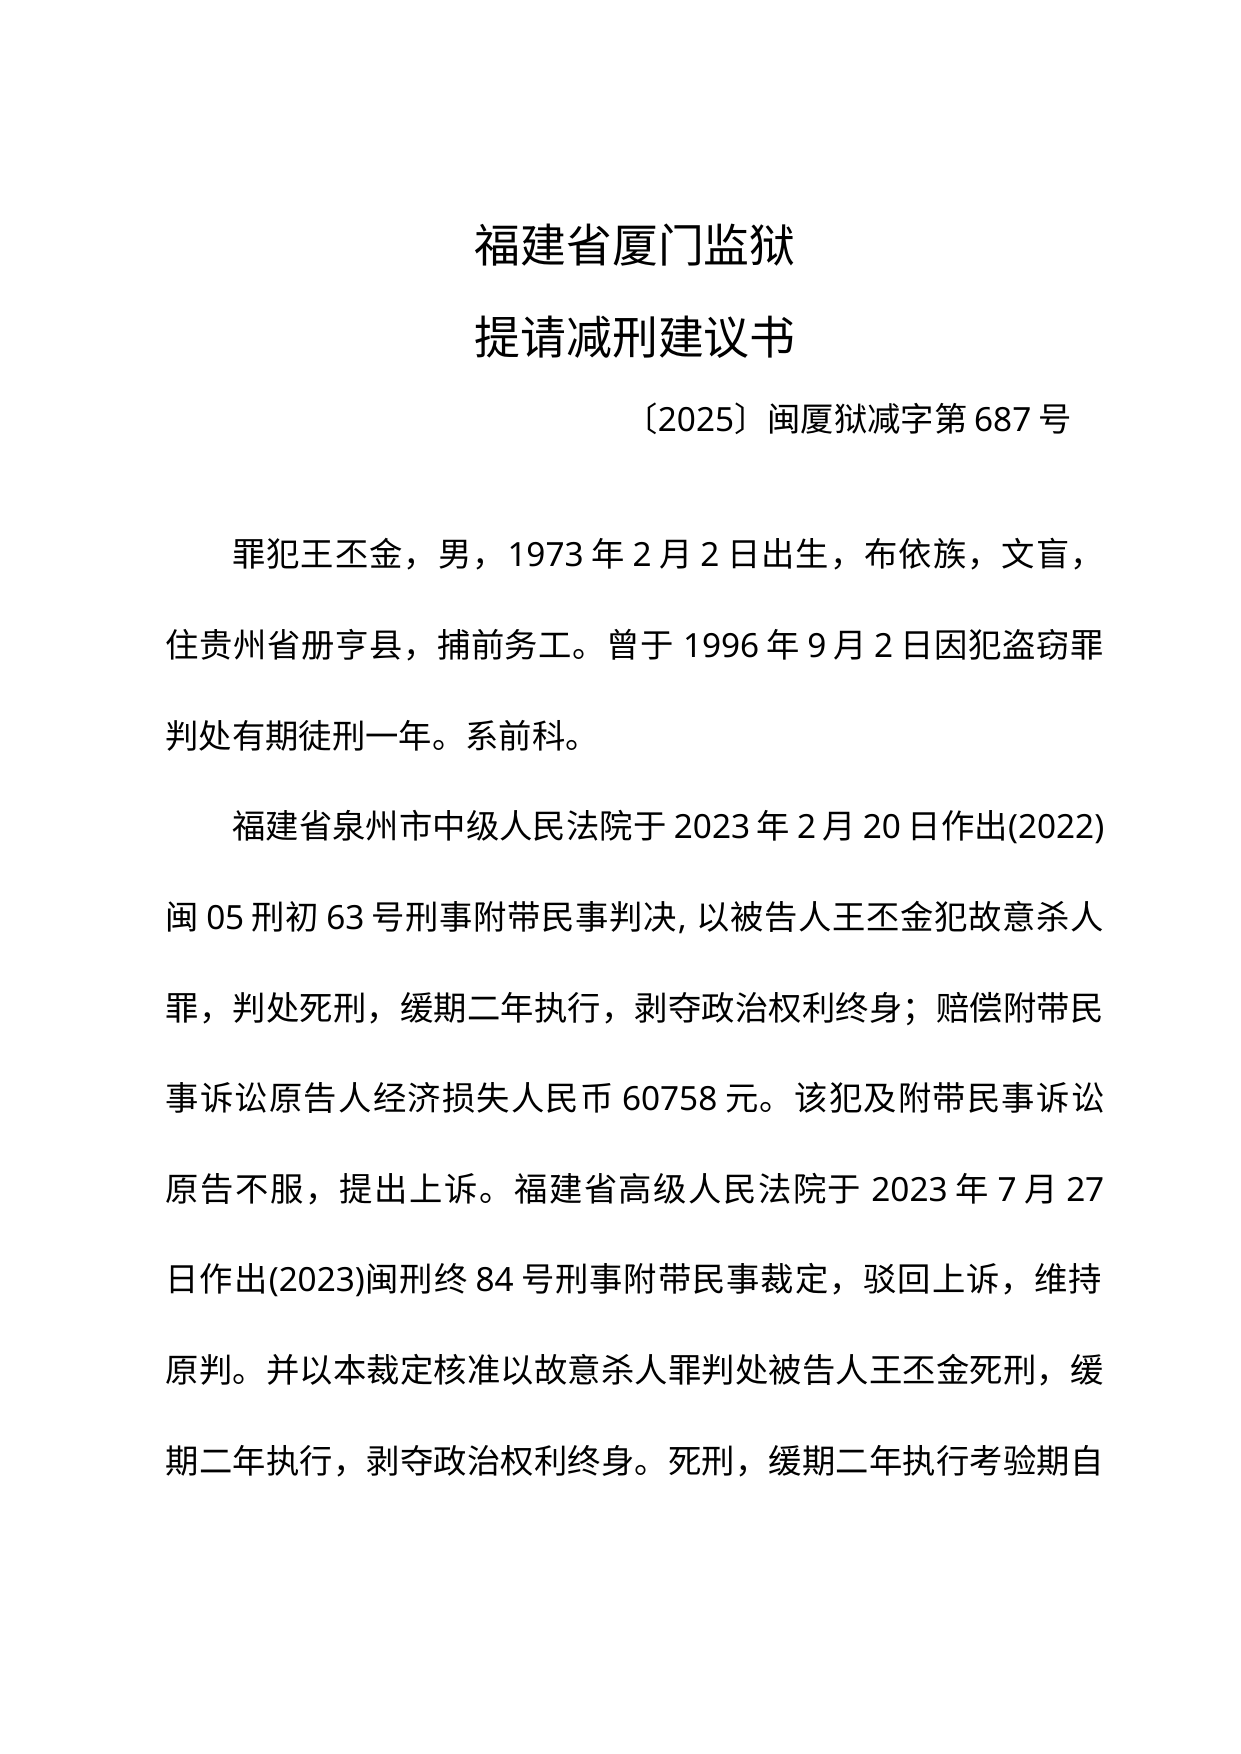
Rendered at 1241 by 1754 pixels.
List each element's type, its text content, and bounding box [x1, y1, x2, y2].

text 提请减刑建议书 [165, 288, 1104, 371]
text 福建省厦门监狱 [165, 197, 1104, 288]
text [165, 779, 1104, 1504]
text 罪犯王丕金，男，1973年2月2日出生，布依族，文盲，住贵州省册亨县，捕前务工。曾于1996年9月2日因犯盗窃罪判处有期徒刑一年。系前科。 [165, 507, 1104, 779]
text 〔2025〕闽厦狱减字第687号 [232, 371, 1071, 462]
